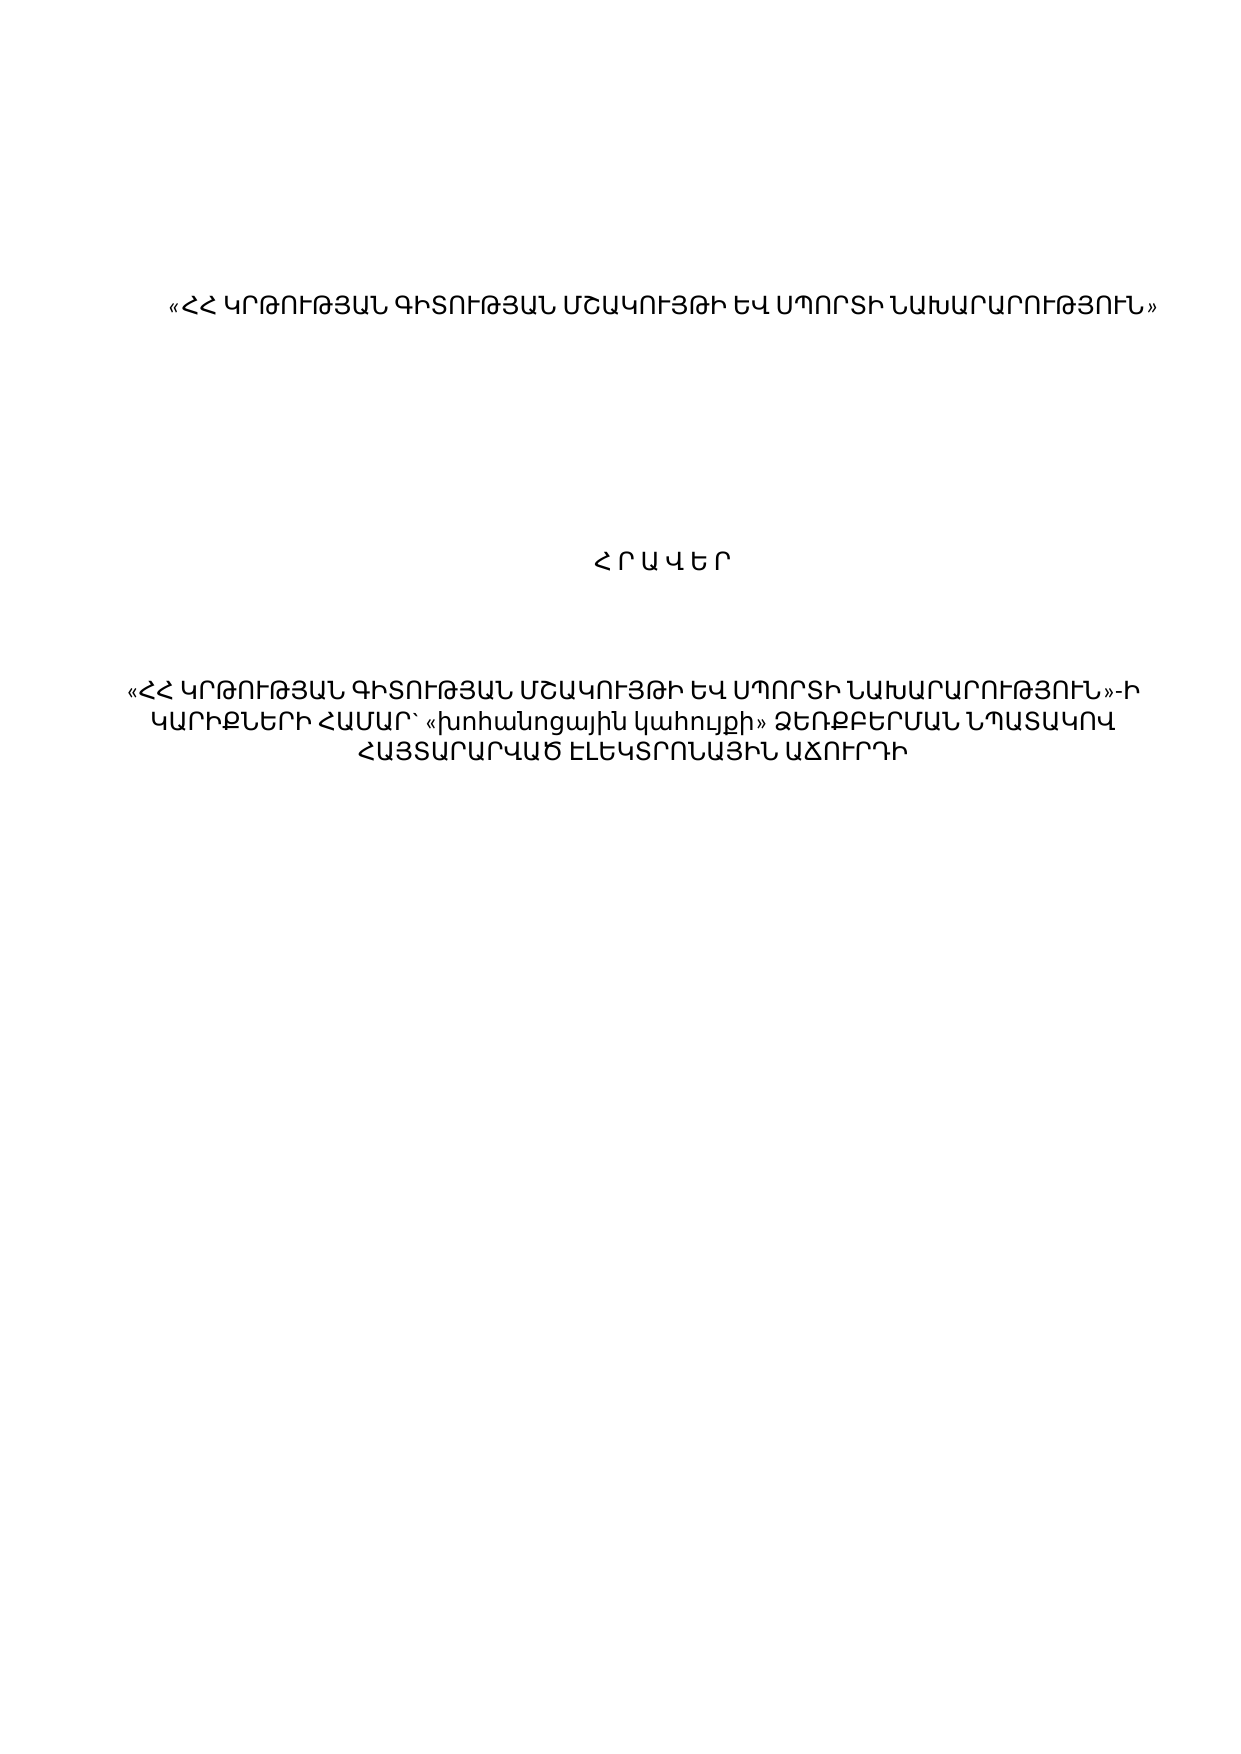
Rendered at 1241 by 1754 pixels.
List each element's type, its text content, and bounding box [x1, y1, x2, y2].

text « ՀՀ ԿՐԹՈՒԹՅԱՆ ԳԻՏՈՒԹՅԱՆ ՄՇԱԿՈՒՅԹԻ ԵՎ ՍՊՈՐՏԻ ՆԱԽԱՐԱՐՈՒԹՅՈՒՆ» [94, 290, 1172, 321]
text «ՀՀ ԿՐԹՈՒԹՅԱՆ ԳԻՏՈՒԹՅԱՆ ՄՇԱԿՈՒՅԹԻ ԵՎ ՍՊՈՐՏԻ ՆԱԽԱՐԱՐՈՒԹՅՈՒՆ»-Ի ԿԱՐԻՔՆԵՐԻ ՀԱՄԱՐ` «խոհանոցային կահույքի» ՁԵՌՔԲԵՐՄԱՆ ՆՊԱՏԱԿՈՎ ՀԱՅՏԱՐԱՐՎԱԾ ԷԼԵԿՏՐՈՆԱՅԻՆ ԱՃՈՒՐԴԻ [94, 676, 1172, 767]
text Հ Ր Ա Վ Ե Ր [94, 546, 1172, 577]
